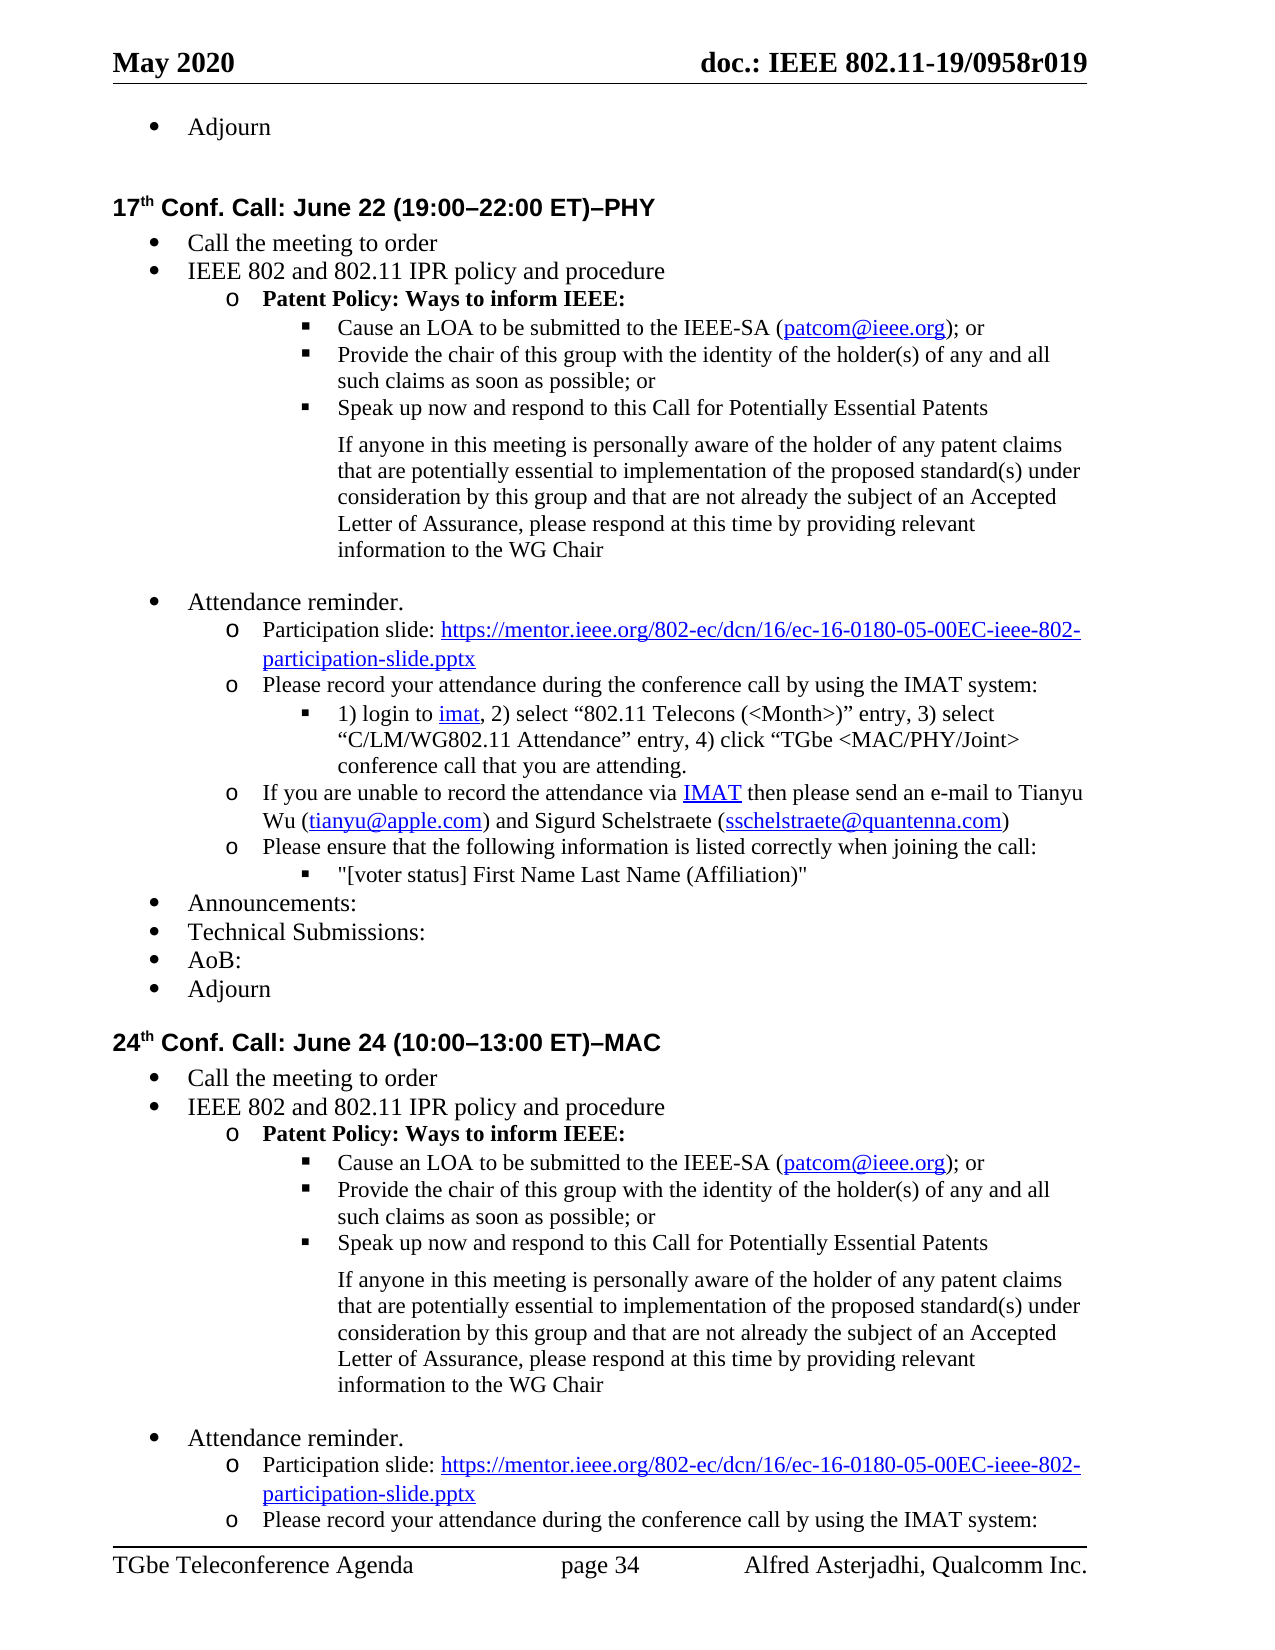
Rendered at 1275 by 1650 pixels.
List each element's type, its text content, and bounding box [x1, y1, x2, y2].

list Participation slide: https://mentor.ieee.org/802-ec/dcn/16/ec-16-0180-05-00EC-ieee-802-participation-slide.pptx [225, 1451, 1087, 1507]
list Call the meeting to order [150, 1063, 1087, 1092]
list Please record your attendance during the conference call by using the IMAT system: [225, 1507, 1087, 1535]
list Adjourn [150, 112, 1087, 141]
list Please ensure that the following information is listed correctly when joining the call: [225, 833, 1087, 861]
list Speak up now and respond to this Call for Potentially Essential Patents [300, 394, 1087, 420]
list Attendance reminder. [150, 1423, 1087, 1451]
list Provide the chair of this group with the identity of the holder(s) of any and all such claims as soon as possible; or [300, 1176, 1087, 1229]
list 1) login to imat, 2) select “802.11 Telecons (<Month>)” entry, 3) select “C/LM/WG802.11 Attendance” entry, 4) click “TGbe <MAC/PHY/Joint> conference call that you are attending. [300, 699, 1087, 779]
list Attendance reminder. [150, 587, 1087, 616]
list If you are unable to record the attendance via IMAT then please send an e-mail to Tianyu Wu (tianyu@apple.com) and Sigurd Schelstraete (sschelstraete@quantenna.com) [225, 779, 1087, 833]
list If anyone in this meeting is personally aware of the holder of any patent claims that are potentially essential to implementation of the proposed standard(s) under consideration by this group and that are not already the subject of an Accepted Letter of Assurance, please respond at this time by providing relevant information to the WG Chair [337, 1266, 1087, 1398]
list AoB: [150, 945, 1087, 974]
list Adjourn [150, 974, 1087, 1003]
list Patent Policy: Ways to inform IEEE: [225, 1120, 1087, 1149]
list Technical Submissions: [150, 917, 1087, 945]
list IEEE 802 and 802.11 IPR policy and procedure [150, 256, 1087, 285]
list Call the meeting to order [150, 228, 1087, 256]
subtitle 24th Conf. Call: June 24 (10:00–13:00 ET)–MAC [112, 1028, 1087, 1057]
list Provide the chair of this group with the identity of the holder(s) of any and all such claims as soon as possible; or [300, 341, 1087, 394]
list "[voter status] First Name Last Name (Affiliation)" [300, 861, 1087, 888]
list Participation slide: https://mentor.ieee.org/802-ec/dcn/16/ec-16-0180-05-00EC-ieee-802-participation-slide.pptx [225, 616, 1087, 671]
list Please record your attendance during the conference call by using the IMAT system: [225, 671, 1087, 699]
subtitle 17th Conf. Call: June 22 (19:00–22:00 ET)–PHY [112, 193, 1087, 221]
list Cause an LOA to be submitted to the IEEE-SA (patcom@ieee.org); or [300, 314, 1087, 341]
list Speak up now and respond to this Call for Potentially Essential Patents [300, 1229, 1087, 1255]
list If anyone in this meeting is personally aware of the holder of any patent claims that are potentially essential to implementation of the proposed standard(s) under consideration by this group and that are not already the subject of an Accepted Letter of Assurance, please respond at this time by providing relevant information to the WG Chair [337, 431, 1087, 562]
list Announcements: [150, 888, 1087, 917]
list Patent Policy: Ways to inform IEEE: [225, 285, 1087, 314]
list Cause an LOA to be submitted to the IEEE-SA (patcom@ieee.org); or [300, 1149, 1087, 1176]
list IEEE 802 and 802.11 IPR policy and procedure [150, 1092, 1087, 1120]
